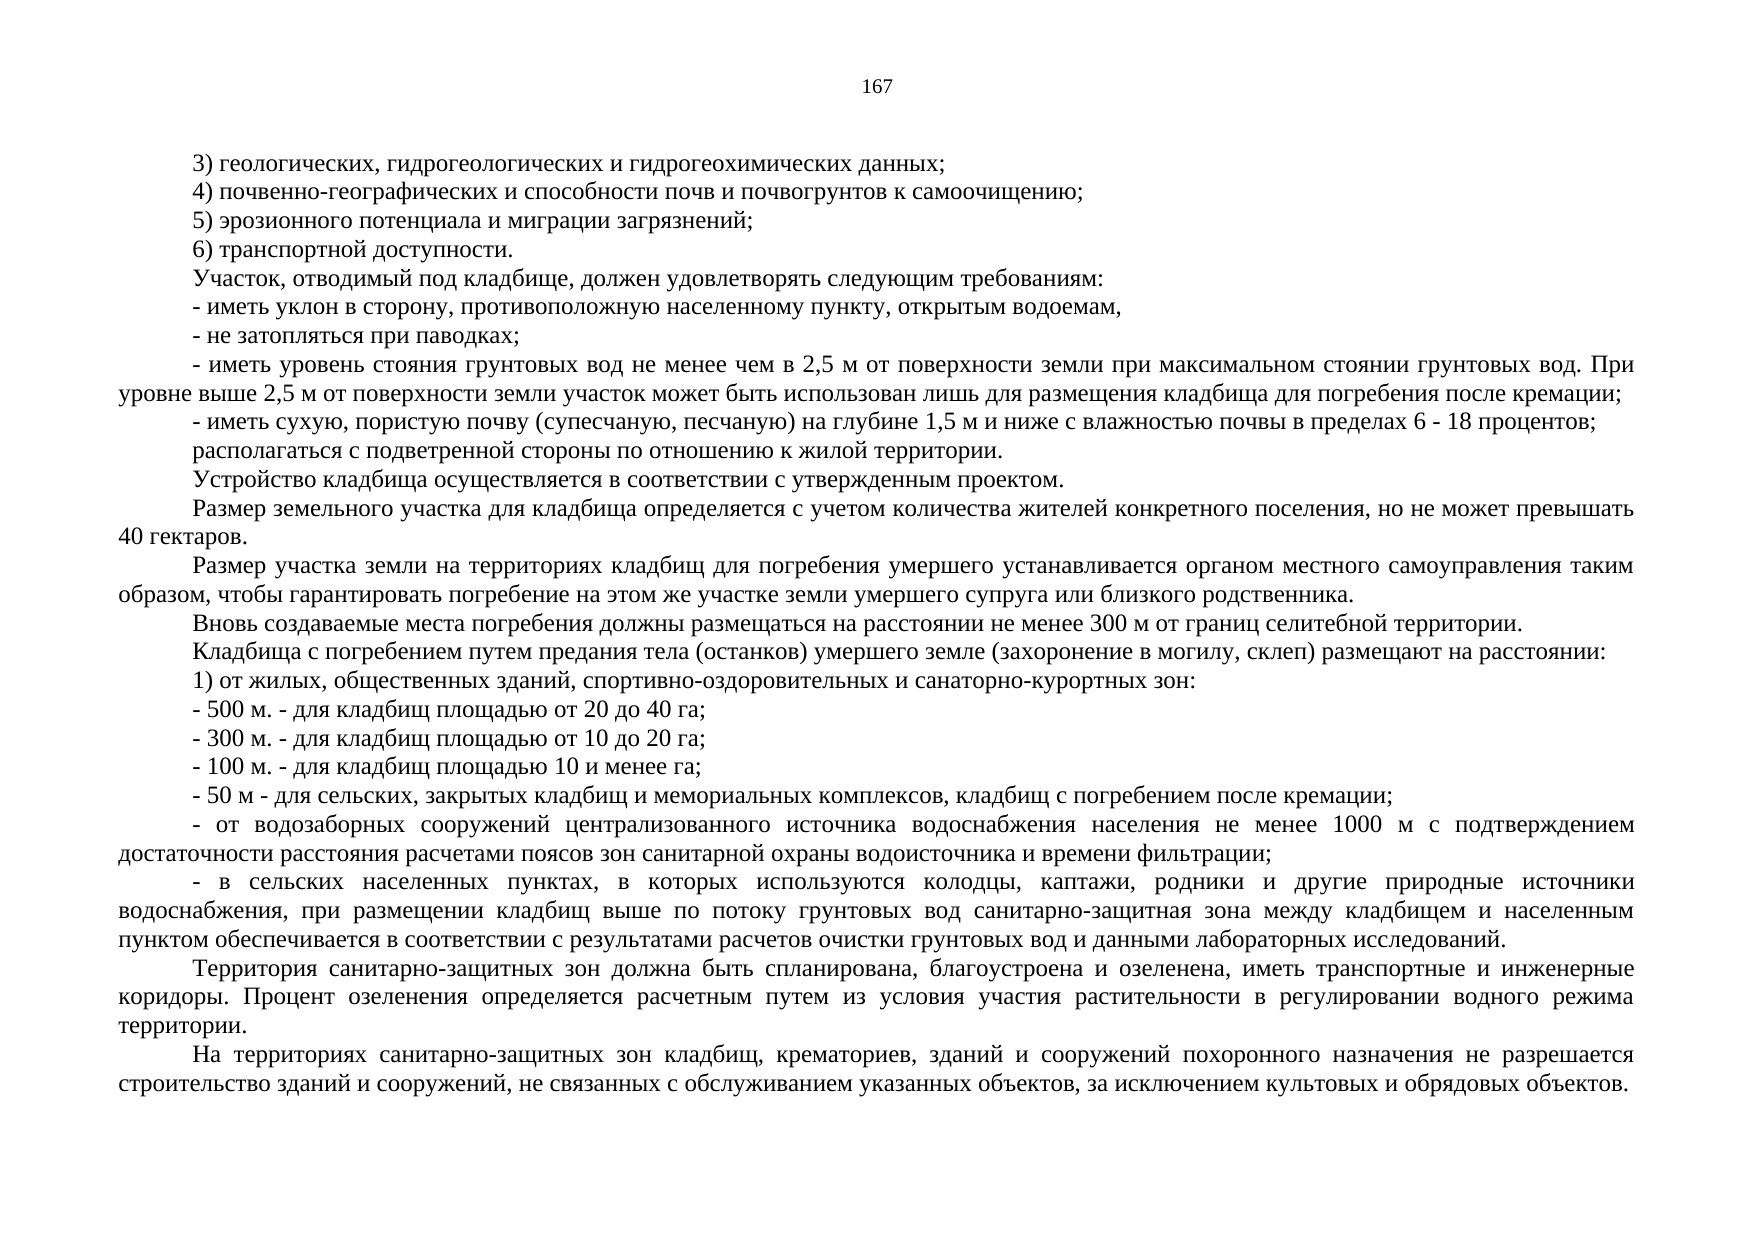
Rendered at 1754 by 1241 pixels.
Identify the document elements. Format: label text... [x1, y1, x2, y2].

text Участок, отводимый под кладбище, должен удовлетворять следующим требованиям: [118, 263, 1636, 291]
text Вновь создаваемые места погребения должны размещаться на расстоянии не менее 300 м от границ селитебной территории. [118, 608, 1636, 636]
text - иметь уровень стояния грунтовых вод не менее чем в 2,5 м от поверхности земли при максимальном стоянии грунтовых вод. При уровне выше 2,5 м от поверхности земли участок может быть использован лишь для размещения кладбища для погребения после кремации; [118, 349, 1636, 406]
text 1) от жилых, общественных зданий, спортивно-оздоровительных и санаторно-курортных зон: [118, 665, 1636, 694]
text - 50 м - для сельских, закрытых кладбищ и мемориальных комплексов, кладбищ с погребением после кремации; [118, 780, 1636, 809]
text 4) почвенно-географических и способности почв и почвогрунтов к самоочищению; [118, 176, 1636, 205]
text Кладбища с погребением путем предания тела (останков) умершего земле (захоронение в могилу, склеп) размещают на расстоянии: [118, 636, 1636, 665]
text 5) эрозионного потенциала и миграции загрязнений; [118, 205, 1636, 234]
text - иметь сухую, пористую почву (супесчаную, песчаную) на глубине 1,5 м и ниже с влажностью почвы в пределах 6 - 18 процентов; [118, 406, 1636, 435]
text - в сельских населенных пунктах, в которых используются колодцы, каптажи, родники и другие природные источники водоснабжения, при размещении кладбищ выше по потоку грунтовых вод санитарно-защитная зона между кладбищем и населенным пунктом обеспечивается в соответствии с результатами расчетов очистки грунтовых вод и данными лабораторных исследований. [118, 866, 1636, 953]
text располагаться с подветренной стороны по отношению к жилой территории. [118, 435, 1636, 464]
text - 100 м. - для кладбищ площадью 10 и менее га; [118, 751, 1636, 780]
text Устройство кладбища осуществляется в соответствии с утвержденным проектом. [118, 464, 1636, 493]
text Территория санитарно-защитных зон должна быть спланирована, благоустроена и озеленена, иметь транспортные и инженерные коридоры. Процент озеленения определяется расчетным путем из условия участия растительности в регулировании водного режима территории. [118, 953, 1636, 1039]
text На территориях санитарно-защитных зон кладбищ, крематориев, зданий и сооружений похоронного назначения не разрешается строительство зданий и сооружений, не связанных с обслуживанием указанных объектов, за исключением культовых и обрядовых объектов. [118, 1039, 1636, 1096]
text 6) транспортной доступности. [118, 234, 1636, 263]
text - 300 м. - для кладбищ площадью от 10 до 20 га; [118, 723, 1636, 751]
text - 500 м. - для кладбищ площадью от 20 до 40 га; [118, 694, 1636, 723]
text - от водозаборных сооружений централизованного источника водоснабжения населения не менее 1000 м с подтверждением достаточности расстояния расчетами поясов зон санитарной охраны водоисточника и времени фильтрации; [118, 809, 1636, 866]
text Размер участка земли на территориях кладбищ для погребения умершего устанавливается органом местного самоуправления таким образом, чтобы гарантировать погребение на этом же участке земли умершего супруга или близкого родственника. [118, 550, 1636, 608]
text - не затопляться при паводках; [118, 320, 1636, 349]
text Размер земельного участка для кладбища определяется с учетом количества жителей конкретного поселения, но не может превышать 40 гектаров. [118, 493, 1636, 550]
text 3) геологических, гидрогеологических и гидрогеохимических данных; [118, 148, 1636, 176]
text - иметь уклон в сторону, противоположную населенному пункту, открытым водоемам, [118, 291, 1636, 320]
